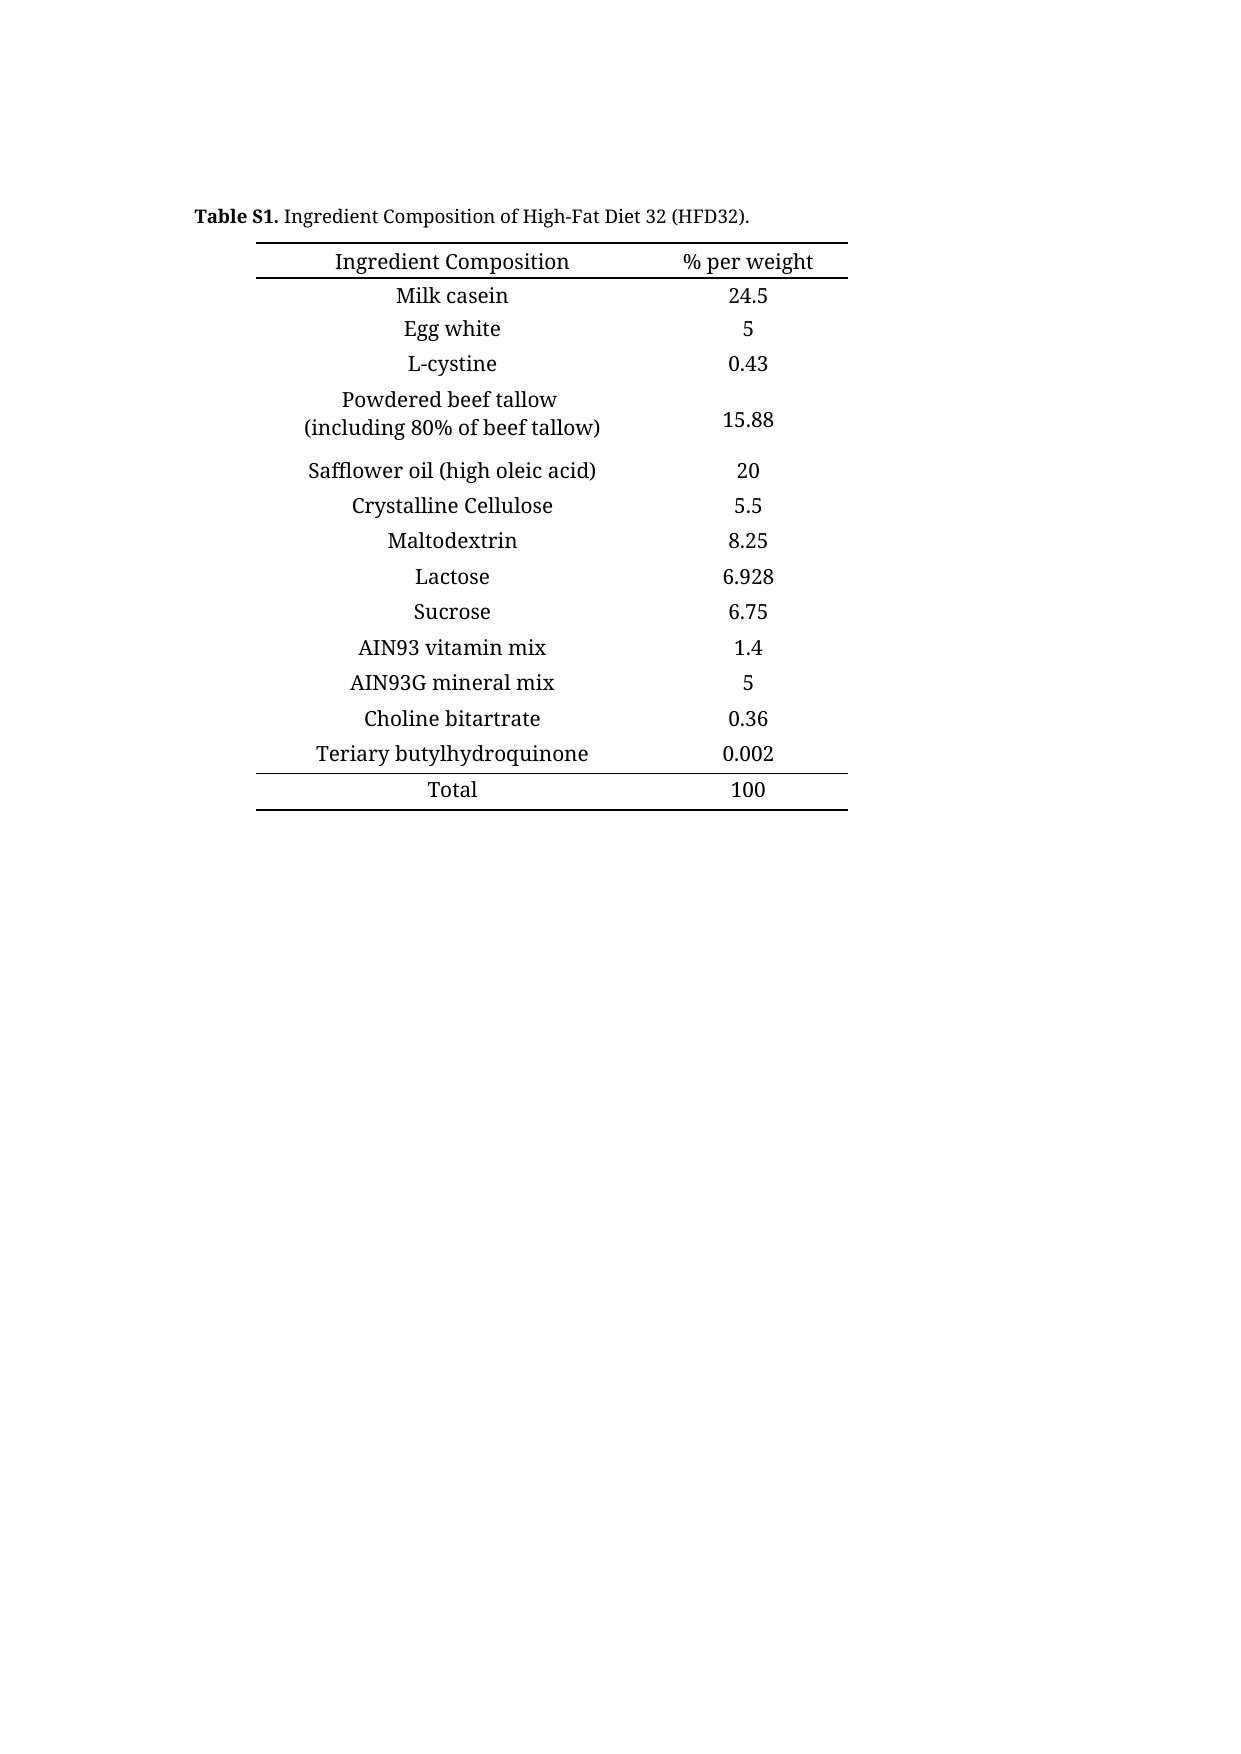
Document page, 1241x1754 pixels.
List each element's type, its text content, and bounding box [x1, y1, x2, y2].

table_cell 6.75 [648, 596, 848, 631]
table_cell AIN93 vitamin mix [256, 631, 648, 667]
table_cell Safflower oil (high oleic acid) [256, 454, 648, 490]
table_cell 5.5 [648, 490, 848, 525]
table_cell 100 [648, 774, 848, 808]
table_cell 15.88 [648, 384, 848, 454]
table_cell Maltodextrin [256, 525, 648, 561]
table_cell 1.4 [648, 631, 848, 667]
table_cell 6.928 [648, 561, 848, 596]
table_cell 5 [648, 313, 848, 348]
table_cell AIN93G mineral mix [256, 667, 648, 702]
table_cell 5 [648, 667, 848, 702]
table_cell Total [256, 774, 648, 808]
table_cell Milk casein [256, 279, 648, 313]
table_cell 8.25 [648, 525, 848, 561]
text Table S1. Ingredient Composition of High-Fat Diet 32 (HFD32). [194, 202, 1046, 229]
table_cell 0.36 [648, 702, 848, 738]
table_cell Teriary butylhydroquinone [256, 738, 648, 773]
table_cell Egg white [256, 313, 648, 348]
table_cell Sucrose [256, 596, 648, 631]
table_header Ingredient Composition [256, 244, 648, 277]
table_cell 0.002 [648, 738, 848, 773]
table_header % per weight [648, 244, 848, 277]
table_cell Crystalline Cellulose [256, 490, 648, 525]
table_cell Lactose [256, 561, 648, 596]
table_cell L-cystine [256, 348, 648, 383]
table_cell 24.5 [648, 279, 848, 313]
table_cell 0.43 [648, 348, 848, 383]
table_cell Powdered beef tallow (including 80% of beef tallow) [256, 384, 648, 454]
table_cell 20 [648, 454, 848, 490]
table_cell Choline bitartrate [256, 702, 648, 738]
